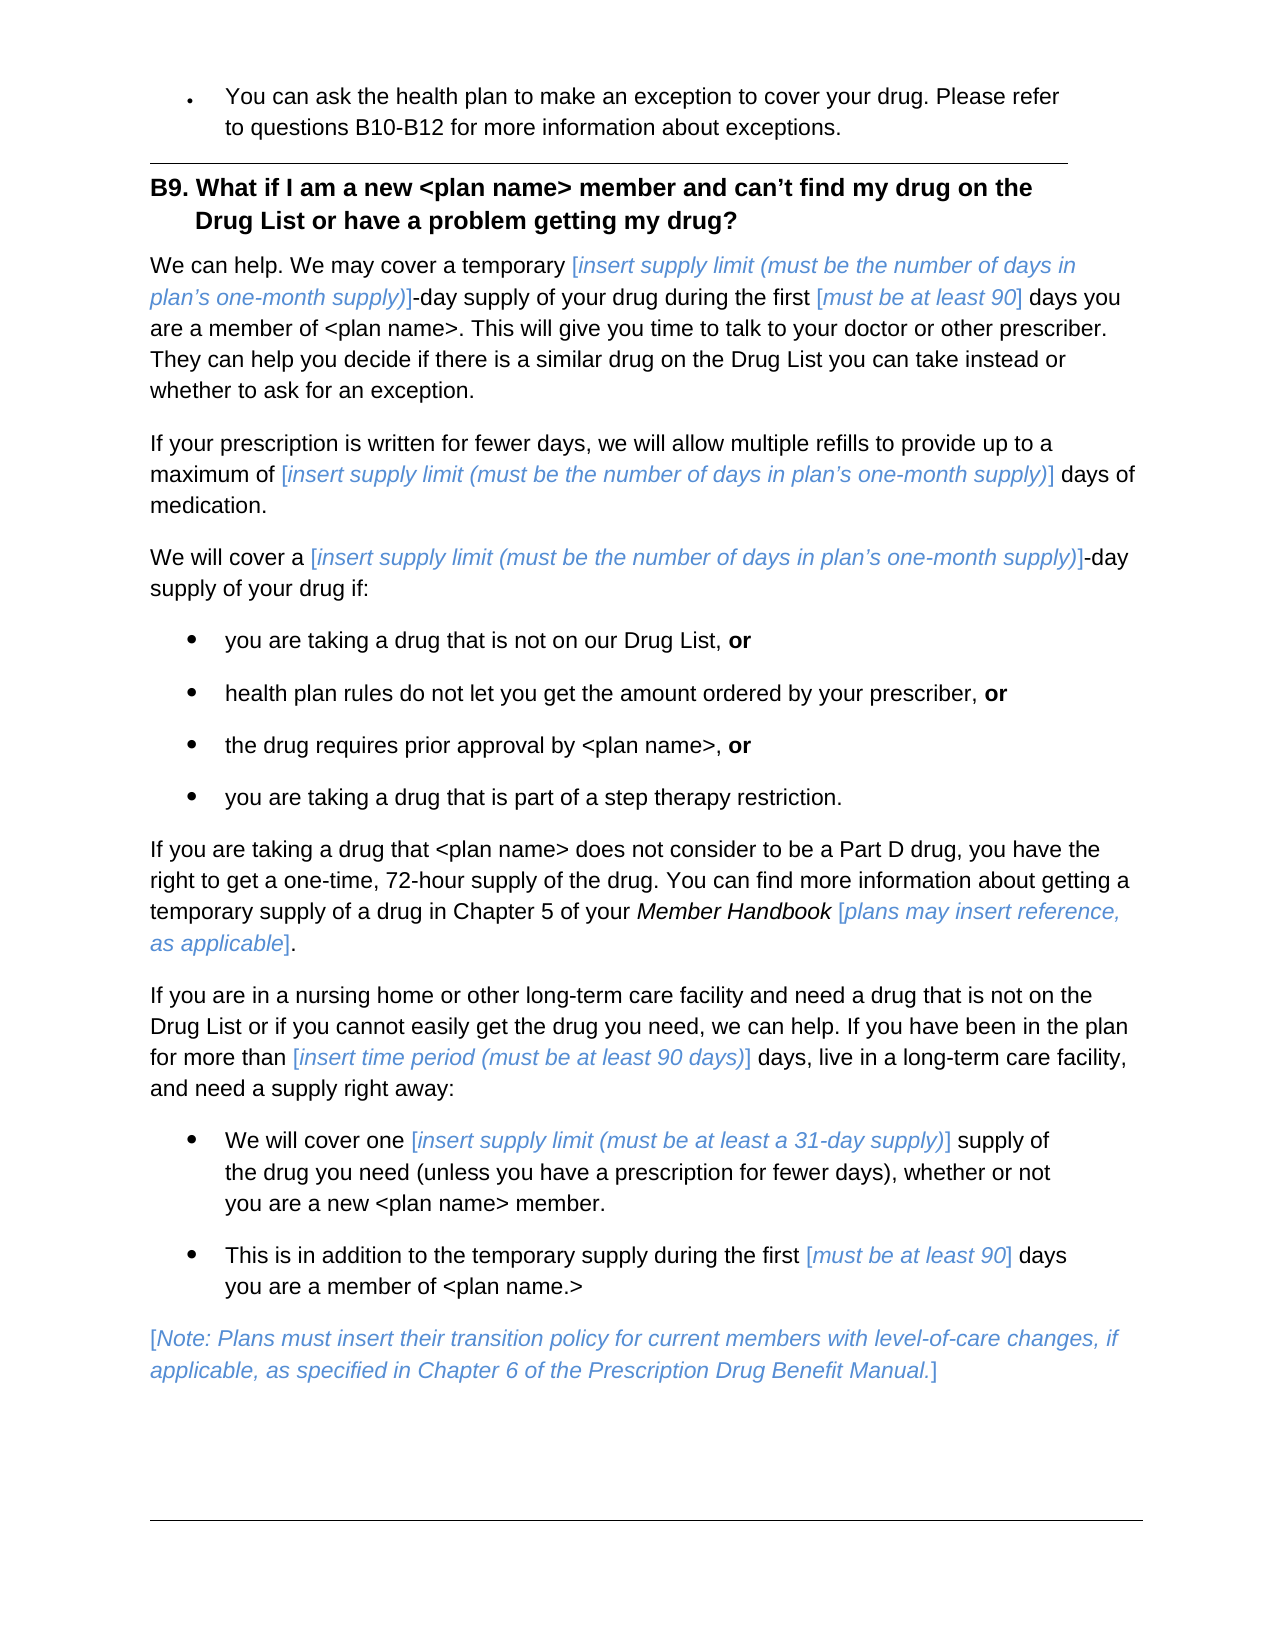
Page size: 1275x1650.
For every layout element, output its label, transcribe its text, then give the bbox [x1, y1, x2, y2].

list the drug requires prior approval by <plan name>, or [187, 728, 1068, 759]
subtitle B9. What if I am a new <plan name> member and can’t find my drug on the Drug List or have a problem getting my drug? [150, 164, 1068, 236]
text [Note: Plans must insert their transition policy for current members with level-of-care changes, if applicable, as specified in Chapter 6 of the Prescription Drug Benefit Manual.] [150, 1322, 1143, 1384]
list you are taking a drug that is not on our Drug List, or [187, 624, 1068, 655]
list This is in addition to the temporary supply during the first [must be at least 90] days you are a member of <plan name.> [187, 1238, 1068, 1301]
list you are taking a drug that is part of a step therapy restriction. [187, 780, 1068, 811]
list We will cover one [insert supply limit (must be at least a 31-day supply)] supply of the drug you need (unless you have a prescription for fewer days), whether or not you are a new <plan name> member. [187, 1124, 1068, 1218]
text If your prescription is written for fewer days, we will allow multiple refills to provide up to a maximum of [insert supply limit (must be the number of days in plan’s one-month supply)] days of medication. [150, 426, 1143, 520]
text We can help. We may cover a temporary [insert supply limit (must be the number of days in plan’s one-month supply)]-day supply of your drug during the first [must be at least 90] days you are a member of <plan name>. This will give you time to talk to your doctor or other prescriber. They can help you decide if there is a similar drug on the Drug List you can take instead or whether to ask for an exception. [150, 249, 1143, 405]
text We will cover a [insert supply limit (must be the number of days in plan’s one-month supply)]-day supply of your drug if: [150, 541, 1143, 603]
list health plan rules do not let you get the amount ordered by your prescriber, or [187, 676, 1068, 707]
text If you are taking a drug that <plan name> does not consider to be a Part D drug, you have the right to get a one-time, 72-hour supply of the drug. You can find more information about getting a temporary supply of a drug in Chapter 5 of your Member Handbook [plans may insert reference, as applicable]. [150, 832, 1143, 957]
list You can ask the health plan to make an exception to cover your drug. Please refer to questions B10-B12 for more information about exceptions. [187, 79, 1068, 142]
text If you are in a nursing home or other long-term care facility and need a drug that is not on the Drug List or if you cannot easily get the drug you need, we can help. If you have been in the plan for more than [insert time period (must be at least 90 days)] days, live in a long-term care facility, and need a supply right away: [150, 978, 1143, 1103]
